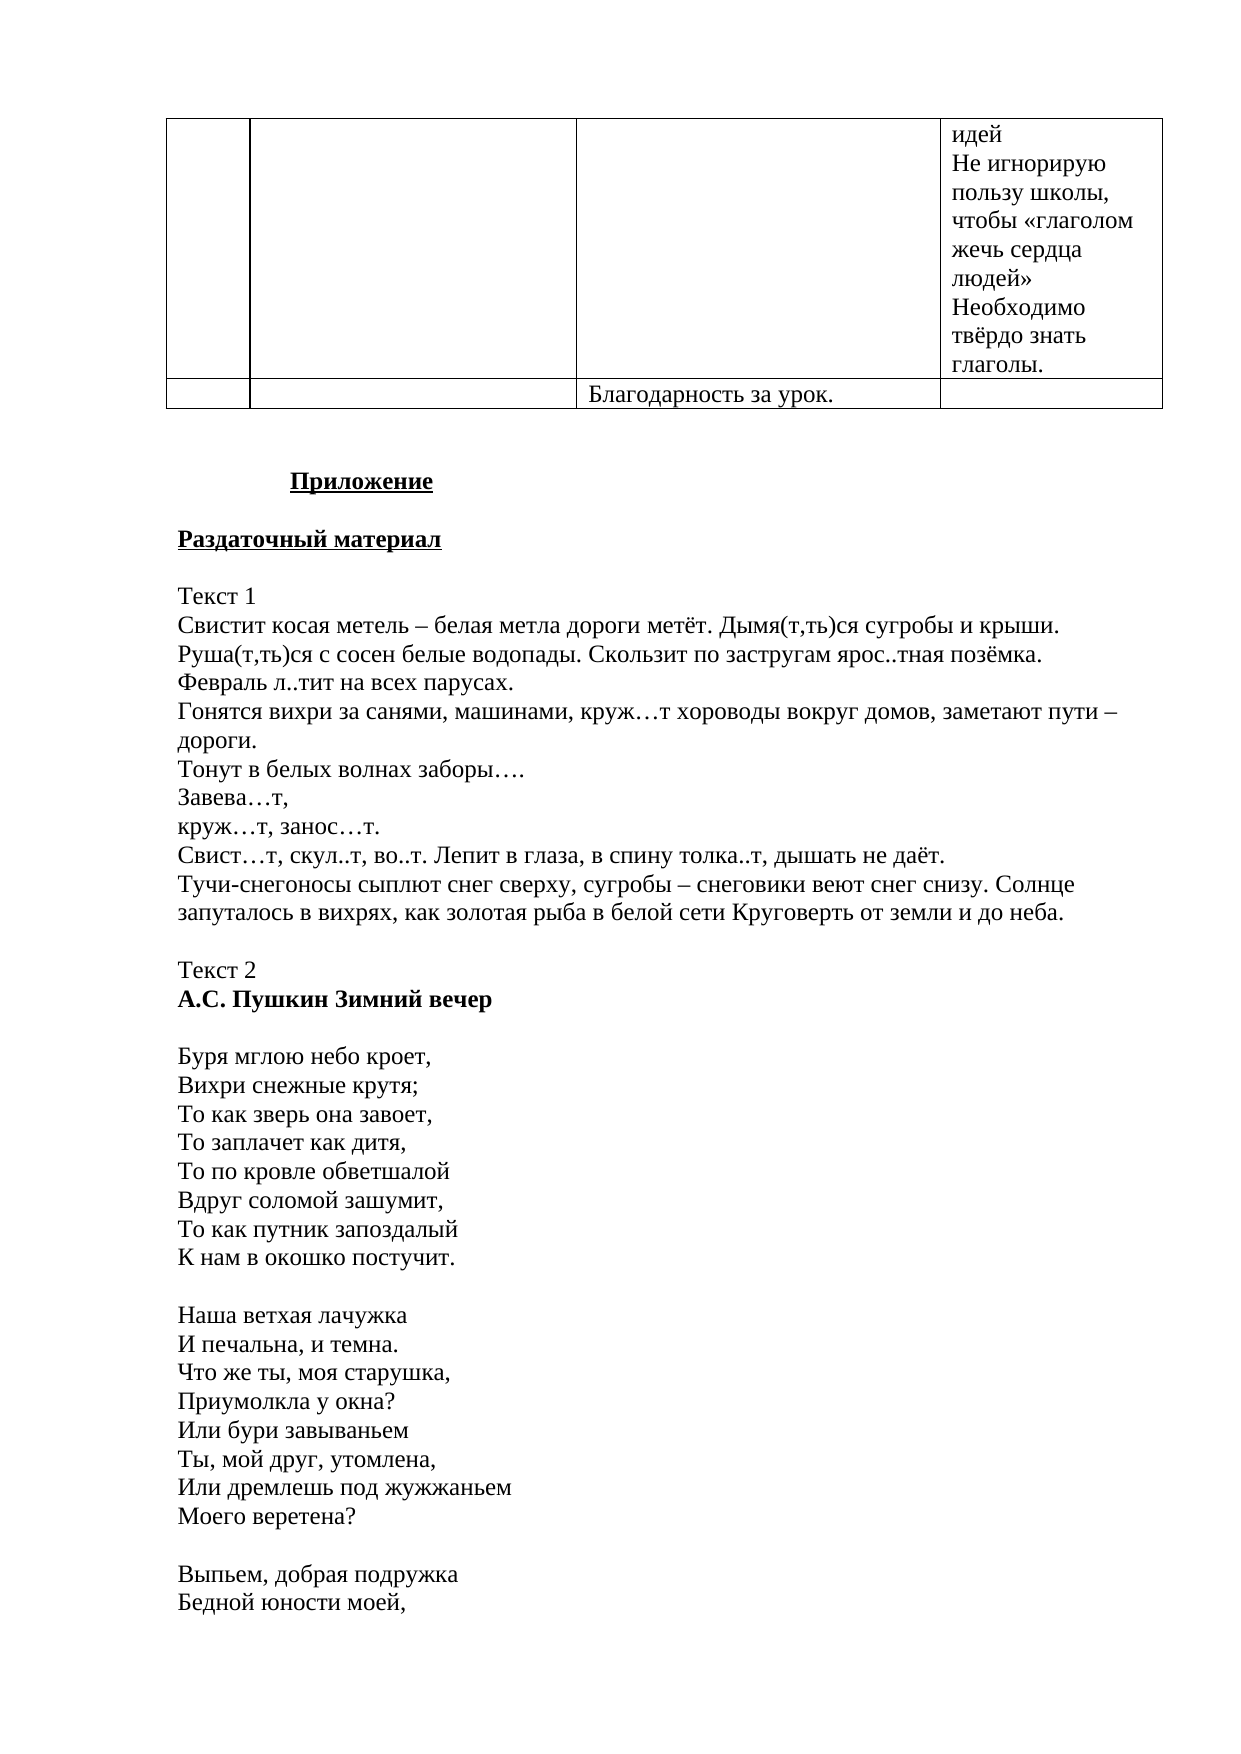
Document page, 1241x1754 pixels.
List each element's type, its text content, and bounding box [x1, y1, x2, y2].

text Раздаточный материал [177, 524, 1152, 552]
table_cell [167, 379, 249, 408]
text Свистит косая метель – белая метла дороги метёт. Дымя(т,ть)ся сугробы и крыши. Руша(т,ть)ся с сосен белые водопады. Скользит по застругам ярос..тная позёмка. [177, 610, 1152, 667]
text Свист…т, скул..т, во..т. Лепит в глаза, в спину толка..т, дышать не даёт. [177, 840, 1152, 869]
text Тучи-снегоносы сыплют снег сверху, сугробы – снеговики веют снег снизу. Солнце запуталось в вихрях, как золотая рыба в белой сети Круговерть от земли и до неба. [177, 869, 1152, 926]
text Февраль л..тит на всех парусах. [177, 667, 1152, 696]
table_cell [941, 379, 1162, 408]
text Вдруг соломой зашумит, [177, 1185, 1152, 1214]
text То заплачет как дитя, [177, 1127, 1152, 1156]
text Ты, мой друг, утомлена, [177, 1444, 1152, 1472]
table_cell [251, 379, 576, 408]
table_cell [941, 119, 1162, 378]
text Или бури завываньем [177, 1415, 1152, 1444]
text Завева…т, [177, 782, 1152, 811]
text Или дремлешь под жужжаньем [177, 1472, 1152, 1501]
text Текст 1 [177, 581, 1152, 610]
text Бедной юности моей, [177, 1587, 1152, 1616]
text Текст 2 [177, 955, 1152, 984]
text То как зверь она завоет, [177, 1099, 1152, 1127]
table_cell [577, 119, 940, 378]
text Выпьем, добрая подружка [177, 1559, 1152, 1587]
text круж…т, занос…т. [177, 811, 1152, 840]
text А.С. Пушкин Зимний вечер [177, 984, 1152, 1012]
text Гонятся вихри за санями, машинами, круж…т хороводы вокруг домов, заметают пути –дороги. [177, 696, 1152, 754]
text Буря мглою небо кроет, [177, 1041, 1152, 1070]
text То по кровле обветшалой [177, 1156, 1152, 1185]
table_cell [251, 119, 576, 378]
table_cell Благодарность за урок. [577, 379, 940, 408]
text То как путник запоздалый [177, 1214, 1152, 1242]
text Наша ветхая лачужка [177, 1300, 1152, 1329]
text Приложение [290, 466, 1152, 495]
text Вихри снежные крутя; [177, 1070, 1152, 1099]
text Что же ты, моя старушка, [177, 1357, 1152, 1386]
table_cell [167, 119, 249, 378]
text Тонут в белых волнах заборы…. [177, 754, 1152, 782]
text Моего веретена? [177, 1501, 1152, 1530]
text Приумолкла у окна? [177, 1386, 1152, 1415]
text И печальна, и темна. [177, 1329, 1152, 1357]
text К нам в окошко постучит. [177, 1242, 1152, 1271]
